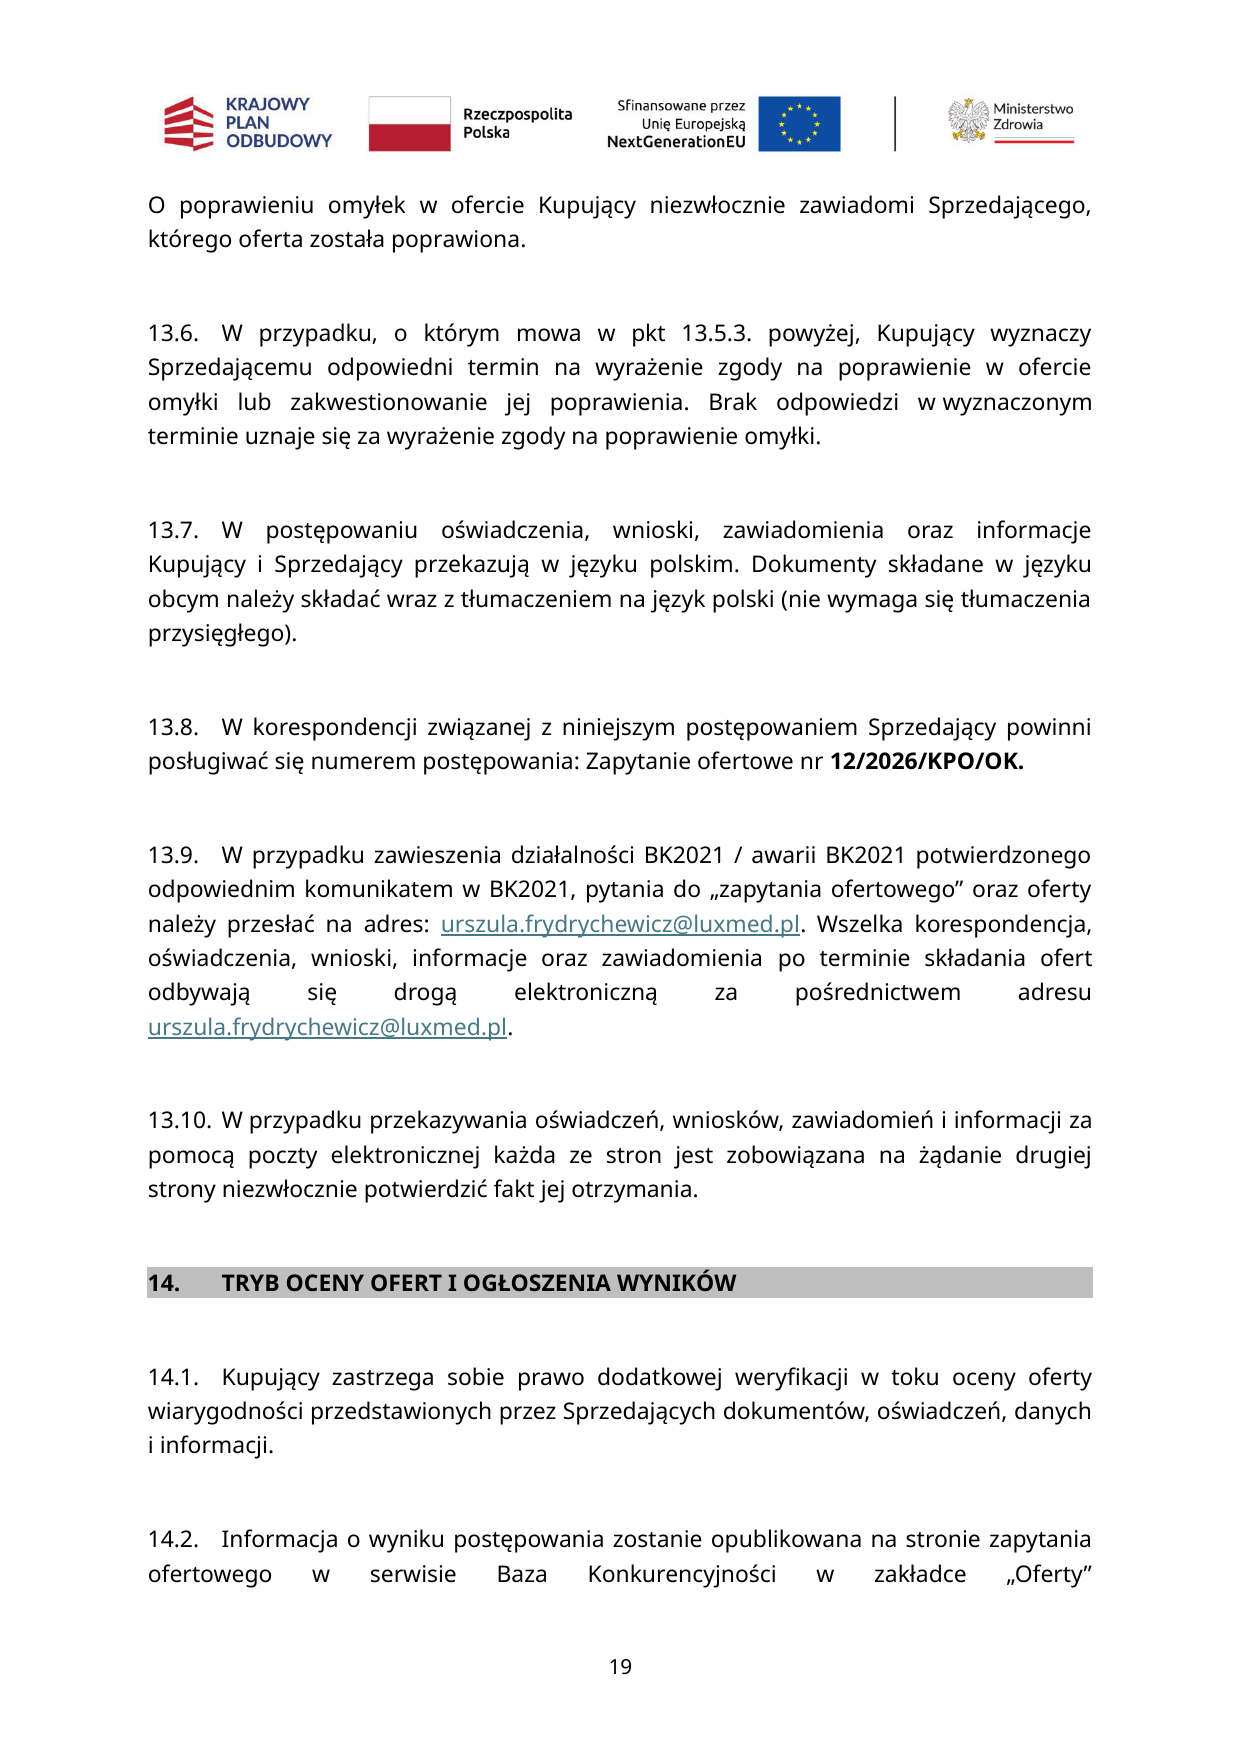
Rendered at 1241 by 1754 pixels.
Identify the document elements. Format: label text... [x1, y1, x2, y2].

list W przypadku zawieszenia działalności BK2021 / awarii BK2021 potwierdzonego odpowiednim komunikatem w BK2021, pytania do „zapytania ofertowego” oraz oferty należy przesłać na adres: urszula.frydrychewicz@luxmed.pl. Wszelka korespondencja, oświadczenia, wnioski, informacje oraz zawiadomienia po terminie składania ofert odbywają się drogą elektroniczną za pośrednictwem adresu urszula.frydrychewicz@luxmed.pl. [147, 839, 1093, 1042]
list W korespondencji związanej z niniejszym postępowaniem Sprzedający powinni posługiwać się numerem postępowania: Zapytanie ofertowe nr 12/2026/KPO/OK. [147, 711, 1093, 776]
list TRYB OCENY OFERT I OGŁOSZENIA WYNIKÓW [147, 1267, 1093, 1298]
list W postępowaniu oświadczenia, wnioski, zawiadomienia oraz informacje Kupujący i Sprzedający przekazują w języku polskim. Dokumenty składane w języku obcym należy składać wraz z tłumaczeniem na język polski (nie wymaga się tłumaczenia przysięgłego). [147, 514, 1093, 648]
text O poprawieniu omyłek w ofercie Kupujący niezwłocznie zawiadomi Sprzedającego, którego oferta została poprawiona. [148, 189, 1093, 254]
list Kupujący zastrzega sobie prawo dodatkowej weryfikacji w toku oceny oferty wiarygodności przedstawionych przez Sprzedających dokumentów, oświadczeń, danych i informacji. [147, 1361, 1093, 1461]
picture [147, 73, 1093, 168]
list W przypadku przekazywania oświadczeń, wniosków, zawiadomień i informacji za pomocą poczty elektronicznej każda ze stron jest zobowiązana na żądanie drugiej strony niezwłocznie potwierdzić fakt jej otrzymania. [147, 1104, 1093, 1204]
list W przypadku, o którym mowa w pkt 13.5.3. powyżej, Kupujący wyznaczy Sprzedającemu odpowiedni termin na wyrażenie zgody na poprawienie w ofercie omyłki lub zakwestionowanie jej poprawienia. Brak odpowiedzi w wyznaczonym terminie uznaje się za wyrażenie zgody na poprawienie omyłki. [147, 317, 1093, 451]
